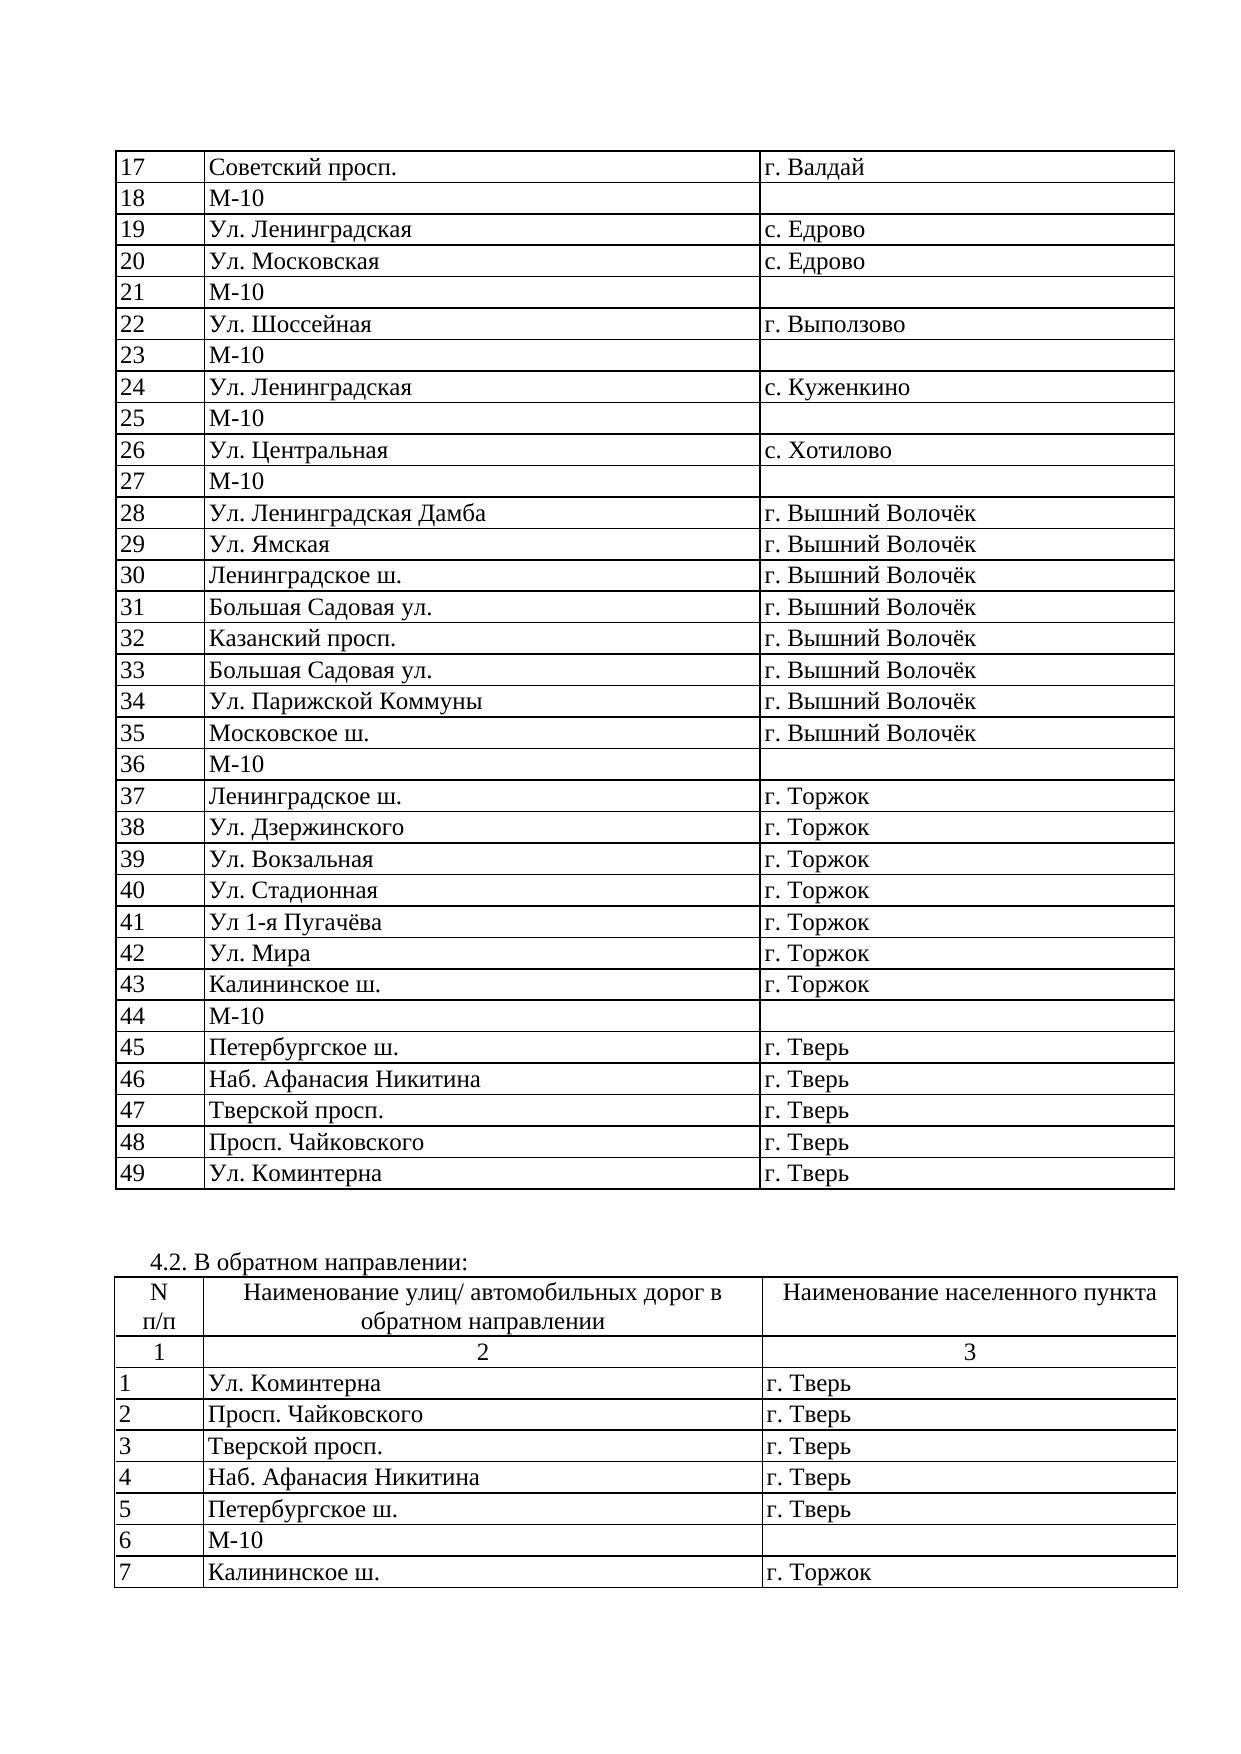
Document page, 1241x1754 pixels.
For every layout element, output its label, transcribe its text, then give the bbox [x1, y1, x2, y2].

table_cell Ул. Московская [205, 246, 759, 276]
table_cell [761, 277, 1174, 307]
table_cell 19 [117, 215, 204, 244]
table_cell г. Торжок [761, 938, 1174, 968]
table_cell г. Торжок [761, 875, 1174, 905]
table_cell Наб. Афанасия Никитина [205, 1064, 759, 1094]
table_cell г. Выползово [761, 309, 1174, 339]
table_cell М-10 [205, 466, 759, 496]
table_cell Ул. Ленинградская [205, 372, 759, 402]
table_cell Ул. Коминтерна [204, 1368, 762, 1398]
table_header N п/п [115, 1278, 203, 1335]
table_cell г. Тверь [761, 1064, 1174, 1094]
table_cell 43 [117, 970, 204, 999]
text 4.2. В обратном направлении: [150, 1247, 1090, 1276]
table_cell М-10 [204, 1525, 762, 1555]
table_cell г. Торжок [763, 1555, 1177, 1587]
table_cell 35 [117, 718, 204, 748]
table_cell г. Валдай [761, 152, 1174, 181]
table_cell 45 [117, 1032, 204, 1062]
table_cell [761, 466, 1174, 496]
table_cell 25 [117, 403, 204, 433]
table_cell с. Едрово [761, 246, 1174, 276]
table_cell Калининское ш. [204, 1557, 762, 1587]
table_header Наименование населенного пункта [763, 1278, 1177, 1335]
table_cell Ул. Дзержинского [205, 812, 759, 842]
table_cell 7 [115, 1556, 203, 1587]
table_cell Ленинградское ш. [205, 781, 759, 811]
table_cell [761, 183, 1174, 213]
table_cell Тверской просп. [205, 1095, 759, 1125]
table_cell 17 [117, 152, 204, 181]
table_cell 36 [117, 749, 204, 779]
table_cell 20 [117, 246, 204, 276]
table_cell Ул. Центральная [205, 435, 759, 464]
table_cell 3 [763, 1335, 1177, 1366]
table_cell Ул. Ямская [205, 529, 759, 559]
table_header Наименование улиц/ автомобильных дорог в обратном направлении [204, 1278, 762, 1335]
table_cell г. Торжок [761, 844, 1174, 873]
table_cell г. Вышний Волочёк [761, 561, 1174, 590]
table_cell Ул. Мира [205, 938, 759, 968]
table_cell Петербургское ш. [204, 1494, 762, 1524]
table_cell г. Вышний Волочёк [761, 529, 1174, 559]
table_cell 21 [117, 277, 204, 307]
table_cell г. Вышний Волочёк [761, 718, 1174, 748]
table_cell 22 [117, 309, 204, 339]
table_cell 5 [115, 1493, 203, 1524]
table_cell Калининское ш. [205, 970, 759, 999]
table_cell 4 [115, 1462, 203, 1492]
table_cell 42 [117, 938, 204, 968]
table_cell Просп. Чайковского [205, 1127, 759, 1157]
table_cell г. Тверь [761, 1158, 1174, 1188]
table_cell с. Куженкино [761, 372, 1174, 402]
table_cell 23 [117, 340, 204, 370]
table_cell Наб. Афанасия Никитина [204, 1462, 762, 1492]
table_cell 26 [117, 435, 204, 464]
table_cell Ул. Стадионная [205, 875, 759, 905]
table_cell г. Тверь [763, 1429, 1177, 1461]
table_cell 24 [117, 372, 204, 402]
table_cell Московское ш. [205, 718, 759, 748]
table_cell М-10 [205, 403, 759, 433]
table_cell Ул. Ленинградская [205, 215, 759, 244]
table_cell 44 [117, 1001, 204, 1031]
table_cell Большая Садовая ул. [205, 655, 759, 685]
table_cell 47 [117, 1095, 204, 1125]
table_cell М-10 [205, 183, 759, 213]
table_cell г. Торжок [761, 907, 1174, 936]
table_cell г. Тверь [763, 1492, 1177, 1524]
table_cell 30 [117, 561, 204, 590]
table_cell 38 [117, 812, 204, 842]
table_cell Ленинградское ш. [205, 561, 759, 590]
table_cell 48 [117, 1127, 204, 1157]
table_cell 34 [117, 686, 204, 716]
table_cell 40 [117, 875, 204, 905]
table_cell 33 [117, 655, 204, 685]
table_cell 2 [204, 1337, 762, 1366]
table_cell Тверской просп. [204, 1431, 762, 1461]
table_cell [761, 749, 1174, 779]
table_cell 49 [117, 1158, 204, 1188]
table_cell 46 [117, 1064, 204, 1094]
table_cell г. Тверь [763, 1398, 1177, 1429]
table_cell Советский просп. [205, 152, 759, 181]
table_cell Большая Садовая ул. [205, 592, 759, 622]
table_cell Ул. Ленинградская Дамба [205, 498, 759, 527]
table_cell с. Хотилово [761, 435, 1174, 464]
table_cell г. Тверь [761, 1032, 1174, 1062]
table_cell 32 [117, 623, 204, 653]
table_cell 3 [115, 1430, 203, 1461]
table_cell г. Тверь [761, 1095, 1174, 1125]
table_cell г. Тверь [761, 1127, 1174, 1157]
table_cell с. Едрово [761, 215, 1174, 244]
table_cell 37 [117, 781, 204, 811]
table_cell г. Вышний Волочёк [761, 686, 1174, 716]
table_cell М-10 [205, 340, 759, 370]
table_cell Ул. Вокзальная [205, 844, 759, 873]
table_cell г. Вышний Волочёк [761, 498, 1174, 527]
table_cell 27 [117, 466, 204, 496]
table_cell [761, 1001, 1174, 1031]
table_cell г. Торжок [761, 812, 1174, 842]
table_cell 2 [115, 1399, 203, 1429]
table_cell Ул. Шоссейная [205, 309, 759, 339]
table_cell Просп. Чайковского [204, 1400, 762, 1429]
table_cell М-10 [205, 277, 759, 307]
table_cell г. Вышний Волочёк [761, 623, 1174, 653]
table_cell г. Тверь [763, 1461, 1177, 1492]
table_cell Ул 1-я Пугачёва [205, 907, 759, 936]
table_cell [761, 403, 1174, 433]
table_cell 1 [115, 1336, 203, 1366]
table_cell 31 [117, 592, 204, 622]
table_cell 39 [117, 844, 204, 873]
table_cell 6 [115, 1525, 203, 1555]
table_cell М-10 [205, 749, 759, 779]
table_cell [761, 340, 1174, 370]
table_cell 1 [115, 1368, 203, 1398]
table_cell 29 [117, 529, 204, 559]
table_cell [763, 1524, 1177, 1555]
table_cell Петербургское ш. [205, 1032, 759, 1062]
table_cell Ул. Коминтерна [205, 1158, 759, 1188]
table_cell г. Тверь [763, 1366, 1177, 1398]
table_cell 28 [117, 498, 204, 527]
table_cell г. Вышний Волочёк [761, 655, 1174, 685]
table_cell 41 [117, 907, 204, 936]
table_cell Казанский просп. [205, 623, 759, 653]
table_cell М-10 [205, 1001, 759, 1031]
table_cell г. Торжок [761, 970, 1174, 999]
table_cell г. Вышний Волочёк [761, 592, 1174, 622]
table_cell г. Торжок [761, 781, 1174, 811]
table_cell Ул. Парижской Коммуны [205, 686, 759, 716]
table_cell 18 [117, 183, 204, 213]
